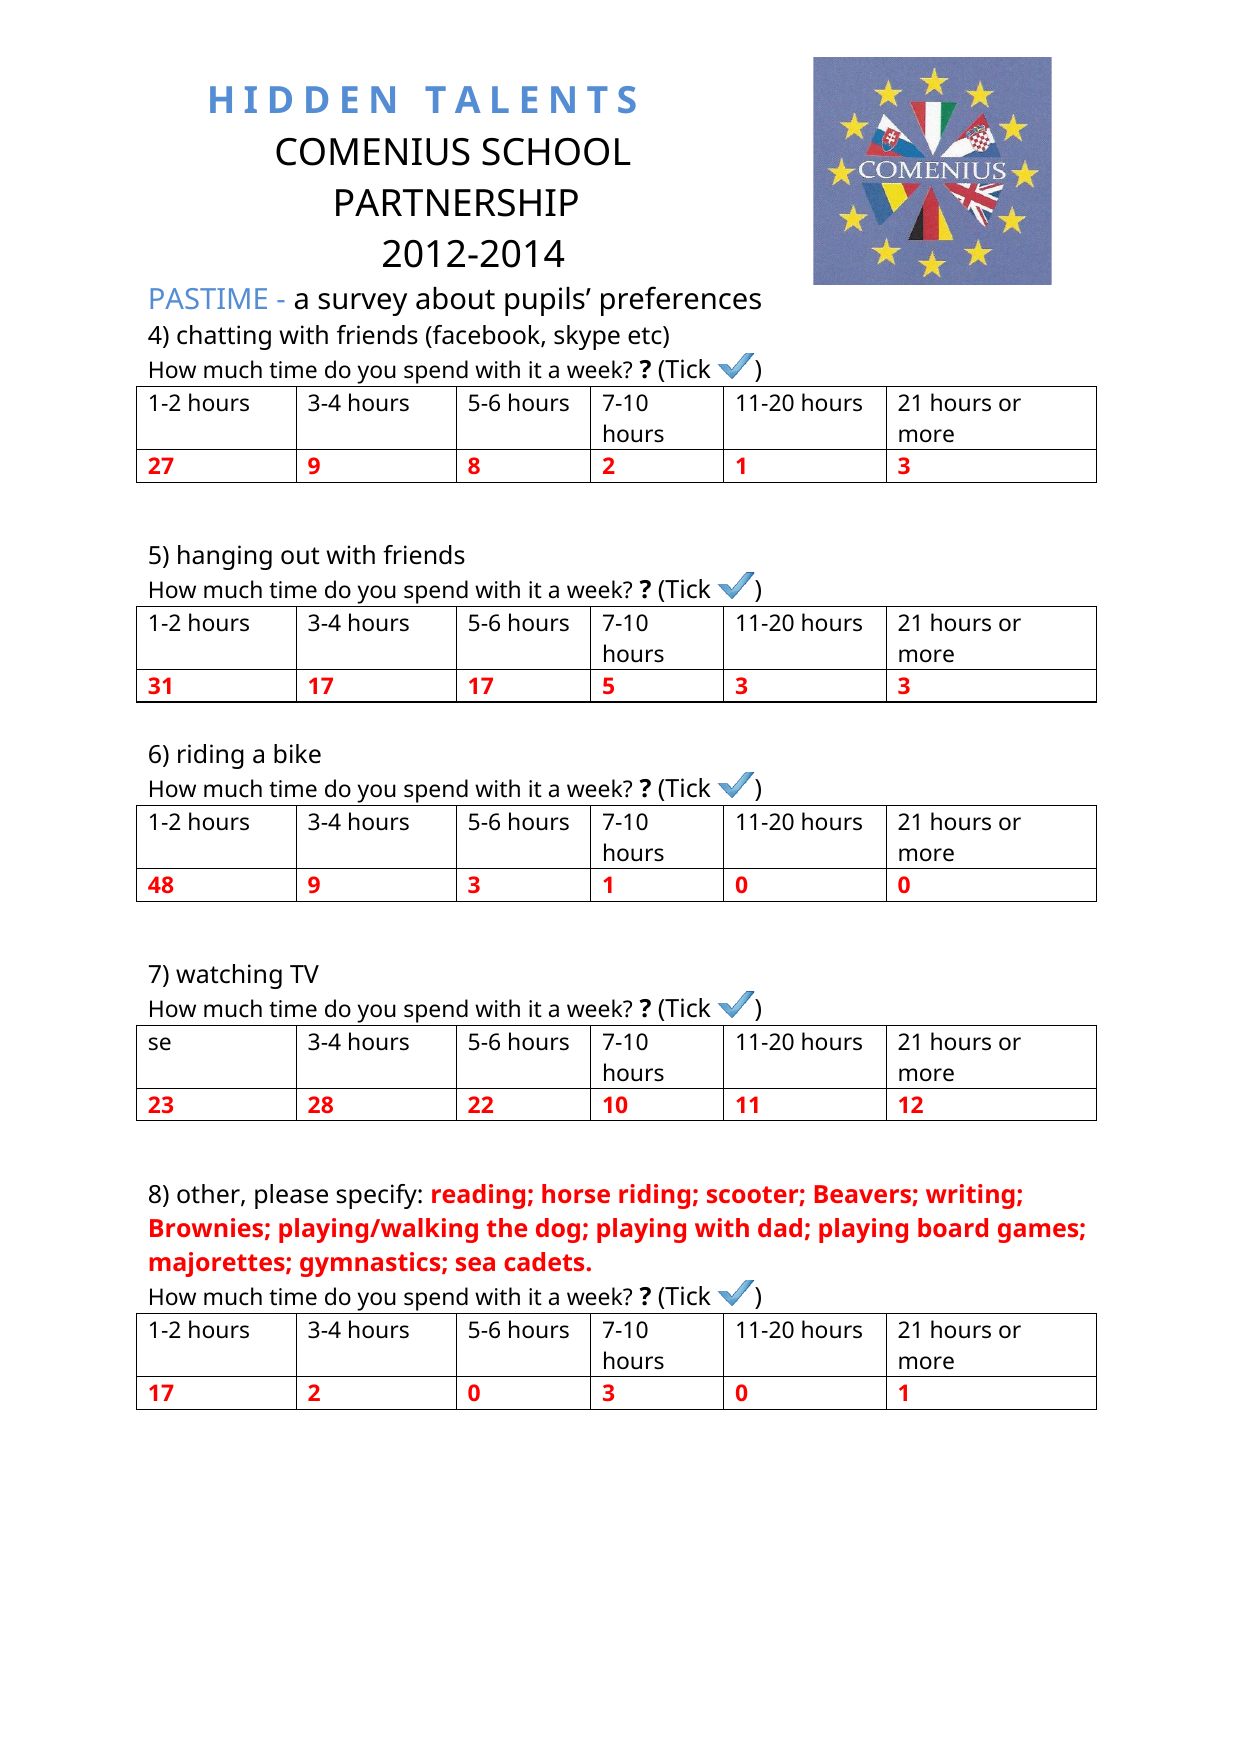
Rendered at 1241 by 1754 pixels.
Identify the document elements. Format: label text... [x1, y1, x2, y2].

table_cell 9 [297, 869, 456, 901]
table_cell 17 [137, 1377, 296, 1408]
table_header 7-10 hours [591, 806, 723, 868]
table_cell 9 [297, 450, 456, 482]
table_header 1-2 hours [137, 1314, 296, 1376]
text 5) hanging out with friends [148, 537, 1093, 572]
table_cell 23 [137, 1089, 296, 1120]
table_header 11-20 hours [724, 1026, 886, 1088]
text 6) riding a bike [148, 737, 1093, 771]
table_header 3-4 hours [297, 1026, 456, 1088]
table_header 7-10 hours [591, 1314, 723, 1376]
table_header 3-4 hours [297, 1314, 456, 1376]
table_cell 0 [887, 869, 1096, 901]
picture [717, 772, 755, 798]
picture [717, 991, 755, 1018]
text How much time do you spend with it a week? ? (Tick ) [148, 1278, 1093, 1313]
table_header 21 hours or more [887, 1026, 1096, 1088]
table_cell 3 [887, 670, 1096, 701]
text How much time do you spend with it a week? ? (Tick ) [148, 771, 1093, 805]
picture [717, 353, 755, 379]
table_cell 28 [297, 1089, 456, 1120]
table_cell 48 [137, 869, 296, 901]
table_cell 3 [887, 450, 1096, 482]
text 4) chatting with friends (facebook, skype etc) [148, 318, 1093, 352]
table_header 1-2 hours [137, 806, 296, 868]
table_header 11-20 hours [724, 387, 886, 449]
table_cell 22 [457, 1089, 590, 1120]
table_cell 2 [297, 1377, 456, 1408]
table_cell 1 [887, 1377, 1096, 1408]
table_header 21 hours or more [887, 1314, 1096, 1376]
picture [813, 57, 1052, 285]
table_header 11-20 hours [724, 607, 886, 669]
table_header se [137, 1026, 296, 1088]
table_header 7-10 hours [591, 607, 723, 669]
table_cell 31 [137, 670, 296, 701]
table_cell 0 [724, 869, 886, 901]
table_cell 27 [137, 450, 296, 482]
table_cell 5 [591, 670, 723, 701]
table_header 3-4 hours [297, 607, 456, 669]
table_cell 0 [457, 1377, 590, 1408]
table_header 21 hours or more [887, 806, 1096, 868]
table_cell 3 [724, 670, 886, 701]
table_header 3-4 hours [297, 387, 456, 449]
table_header 7-10 hours [591, 387, 723, 449]
table_header 5-6 hours [457, 1026, 590, 1088]
table_header 3-4 hours [297, 806, 456, 868]
text 8) other, please specify: reading; horse riding; scooter; Beavers; writing; Brownies; playing/walking the dog; playing with dad; playing board games; majorettes; gymnastics; sea cadets. [148, 1176, 1093, 1278]
text 7) watching TV [148, 956, 1093, 991]
table_header 21 hours or more [887, 387, 1096, 449]
text How much time do you spend with it a week? ? (Tick ) [148, 572, 1093, 606]
table_cell 0 [724, 1377, 886, 1408]
table_header 5-6 hours [457, 806, 590, 868]
table_cell 12 [887, 1089, 1096, 1120]
picture [717, 572, 755, 599]
table_cell 11 [724, 1089, 886, 1120]
table_cell 8 [457, 450, 590, 482]
table_header 1-2 hours [137, 387, 296, 449]
text How much time do you spend with it a week? ? (Tick ) [148, 352, 1093, 386]
table_cell 1 [724, 450, 886, 482]
table_cell 2 [591, 450, 723, 482]
table_cell 17 [457, 670, 590, 701]
table_cell 17 [297, 670, 456, 701]
table_cell 3 [591, 1377, 723, 1408]
table_header 11-20 hours [724, 806, 886, 868]
table_header 21 hours or more [887, 607, 1096, 669]
table_header 5-6 hours [457, 387, 590, 449]
table_cell 3 [457, 869, 590, 901]
table_cell 1 [591, 869, 723, 901]
picture [717, 1280, 755, 1306]
table_header 7-10 hours [591, 1026, 723, 1088]
table_header 11-20 hours [724, 1314, 886, 1376]
table_header 5-6 hours [457, 607, 590, 669]
table_header 5-6 hours [457, 1314, 590, 1376]
table_header 1-2 hours [137, 607, 296, 669]
table_cell 10 [591, 1089, 723, 1120]
text How much time do you spend with it a week? ? (Tick ) [148, 991, 1093, 1024]
